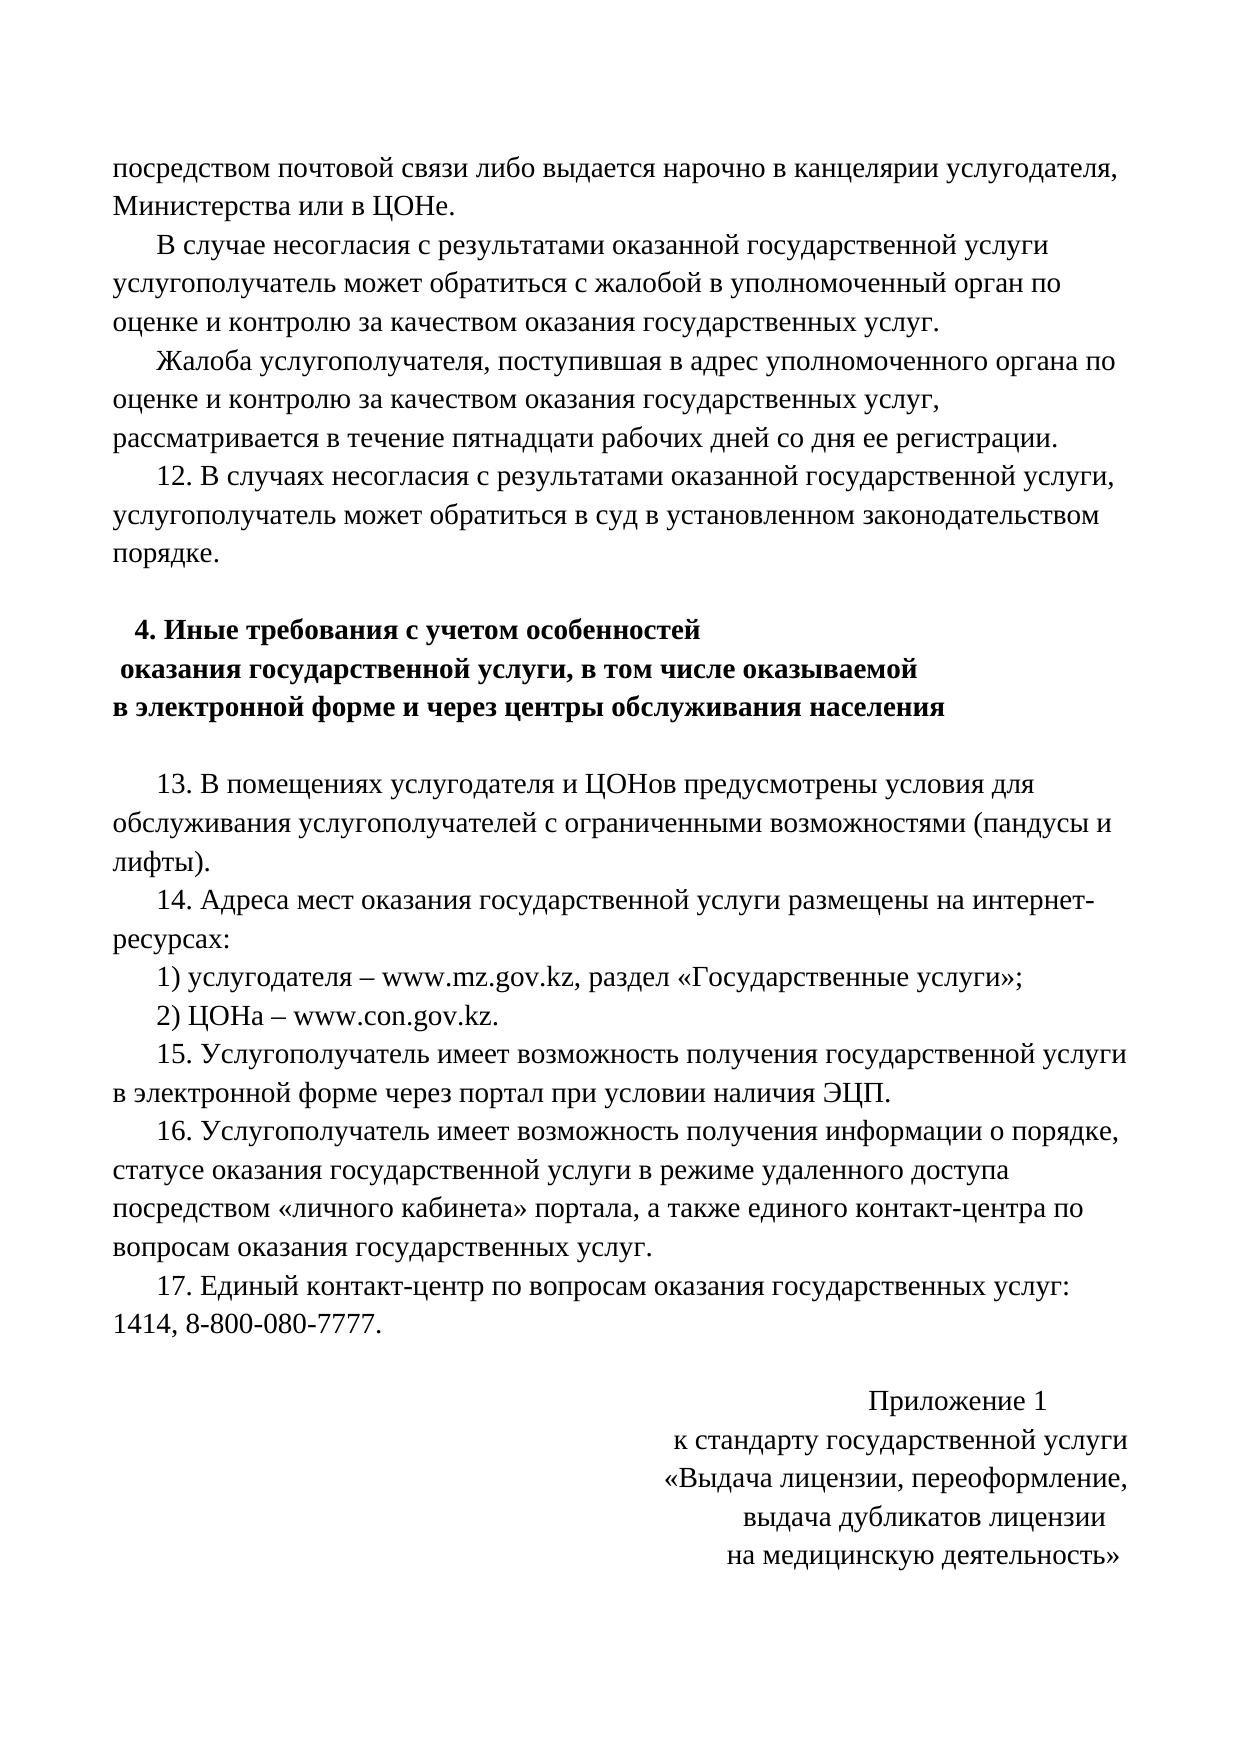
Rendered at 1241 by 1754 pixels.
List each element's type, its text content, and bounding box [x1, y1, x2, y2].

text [112, 150, 1128, 569]
text 4. Иные требования с учетом особенностей оказания государственной услуги, в том числе оказываемой в электронной форме и через центры обслуживания населения [112, 612, 1128, 723]
text Приложение 1 к стандарту государственной услуги «Выдача лицензии, переоформление, выдача дубликатов лицензии на медицинскую деятельность» [112, 1383, 1128, 1571]
text 13. В помещениях услугодателя и ЦОНов предусмотрены условия для обслуживания услугополучателей с ограниченными возможностями (пандусы и лифты). 14. Адреса мест оказания государственной услуги размещены на интернет-ресурсах: 1) услугодателя – www.mz.gov.kz, раздел «Государственные услуги»; 2) ЦОНа – www.con.gov.kz. 15. Услугополучатель имеет возможность получения государственной услуги в электронной форме через портал при условии наличия ЭЦП. 16. Услугополучатель имеет возможность получения информации о порядке, статусе оказания государственной услуги в режиме удаленного доступа посредством «личного кабинета» портала, а также единого контакт-центра по вопросам оказания государственных услуг. 17. Единый контакт-центр по вопросам оказания государственных услуг: 1414, 8-800-080-7777. [112, 767, 1128, 1340]
